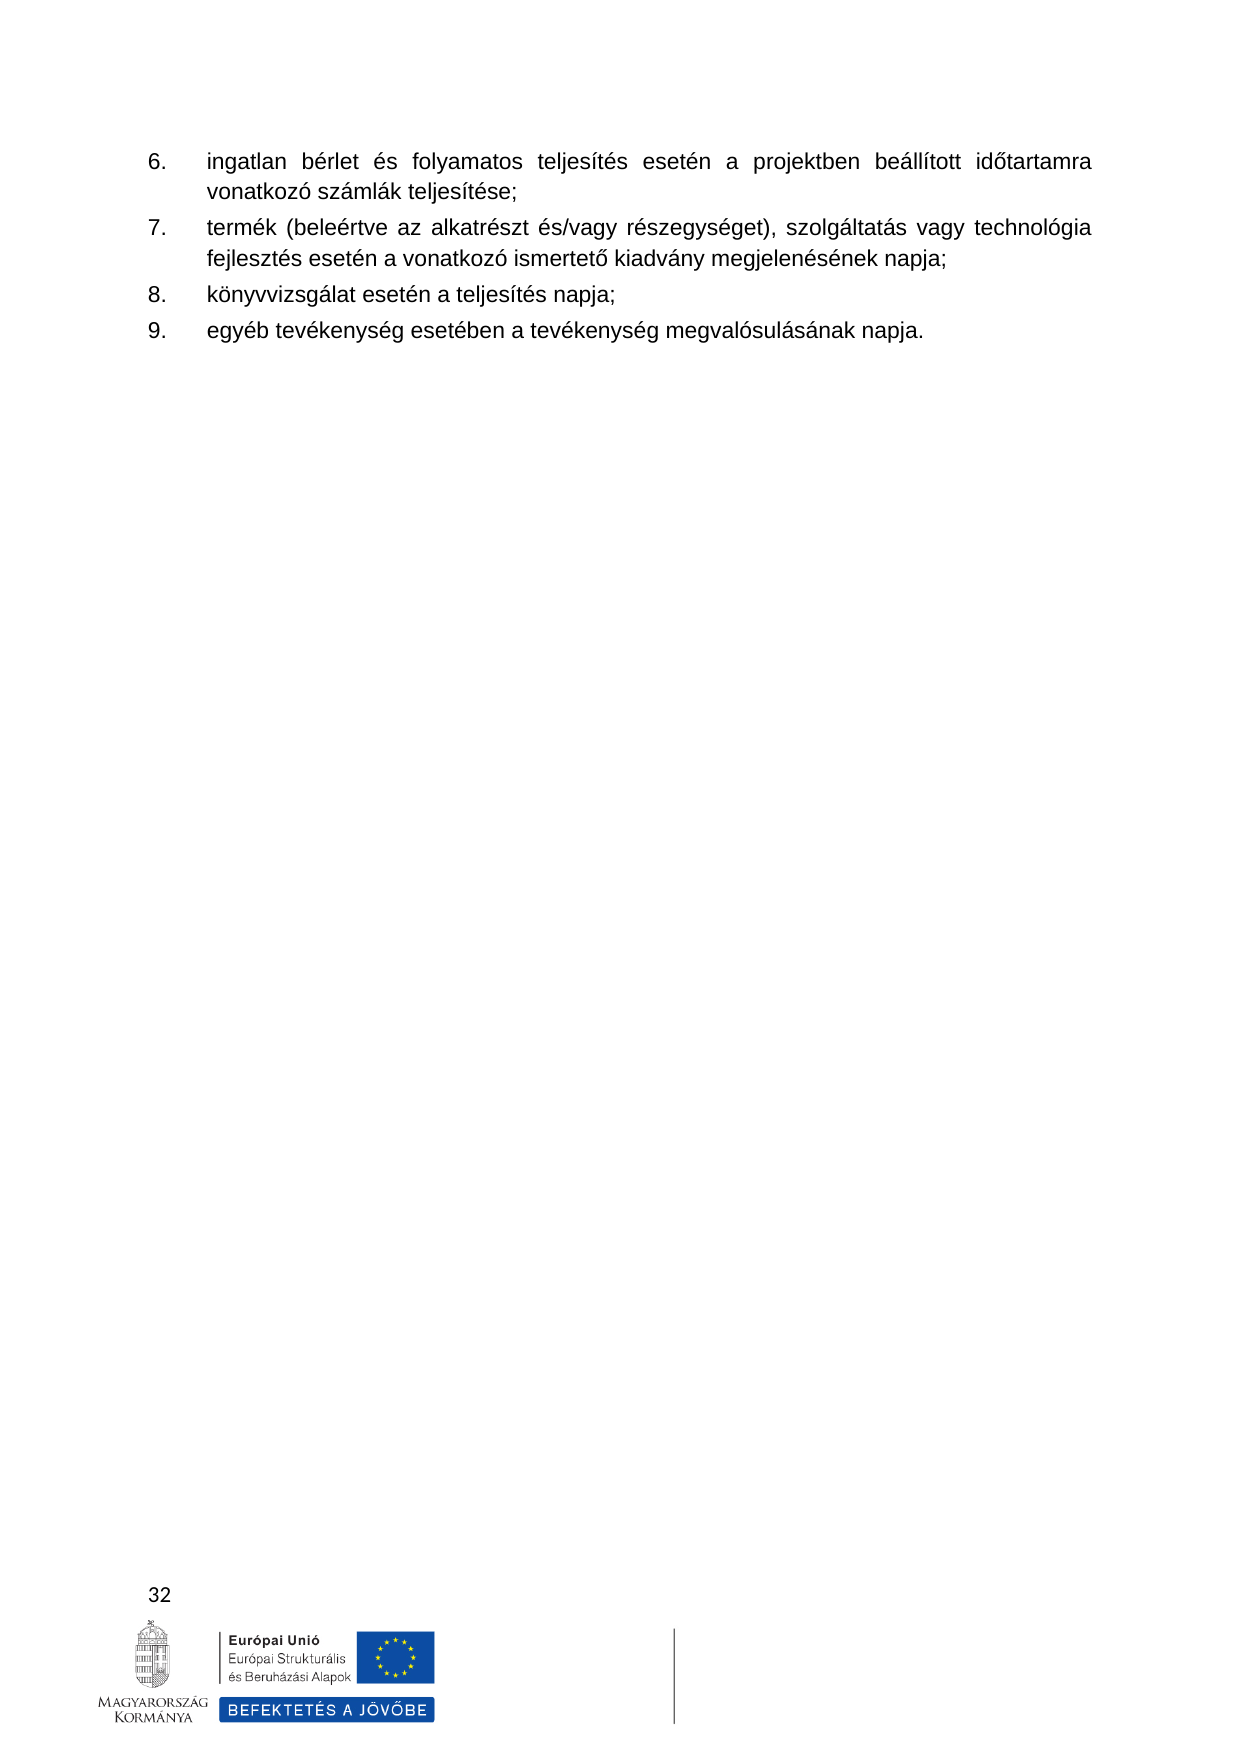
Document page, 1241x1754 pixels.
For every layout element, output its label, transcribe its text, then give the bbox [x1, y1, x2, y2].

list termék (beleértve az alkatrészt és/vagy részegységet), szolgáltatás vagy technológia fejlesztés esetén a vonatkozó ismertető kiadvány megjelenésének napja; [148, 214, 1093, 271]
list könyvvizsgálat esetén a teljesítés napja; [148, 281, 1093, 307]
picture [23, 1581, 685, 1754]
list ingatlan bérlet és folyamatos teljesítés esetén a projektben beállított időtartamra vonatkozó számlák teljesítése; [148, 148, 1093, 204]
list egyéb tevékenység esetében a tevékenység megvalósulásának napja. [148, 317, 1093, 344]
